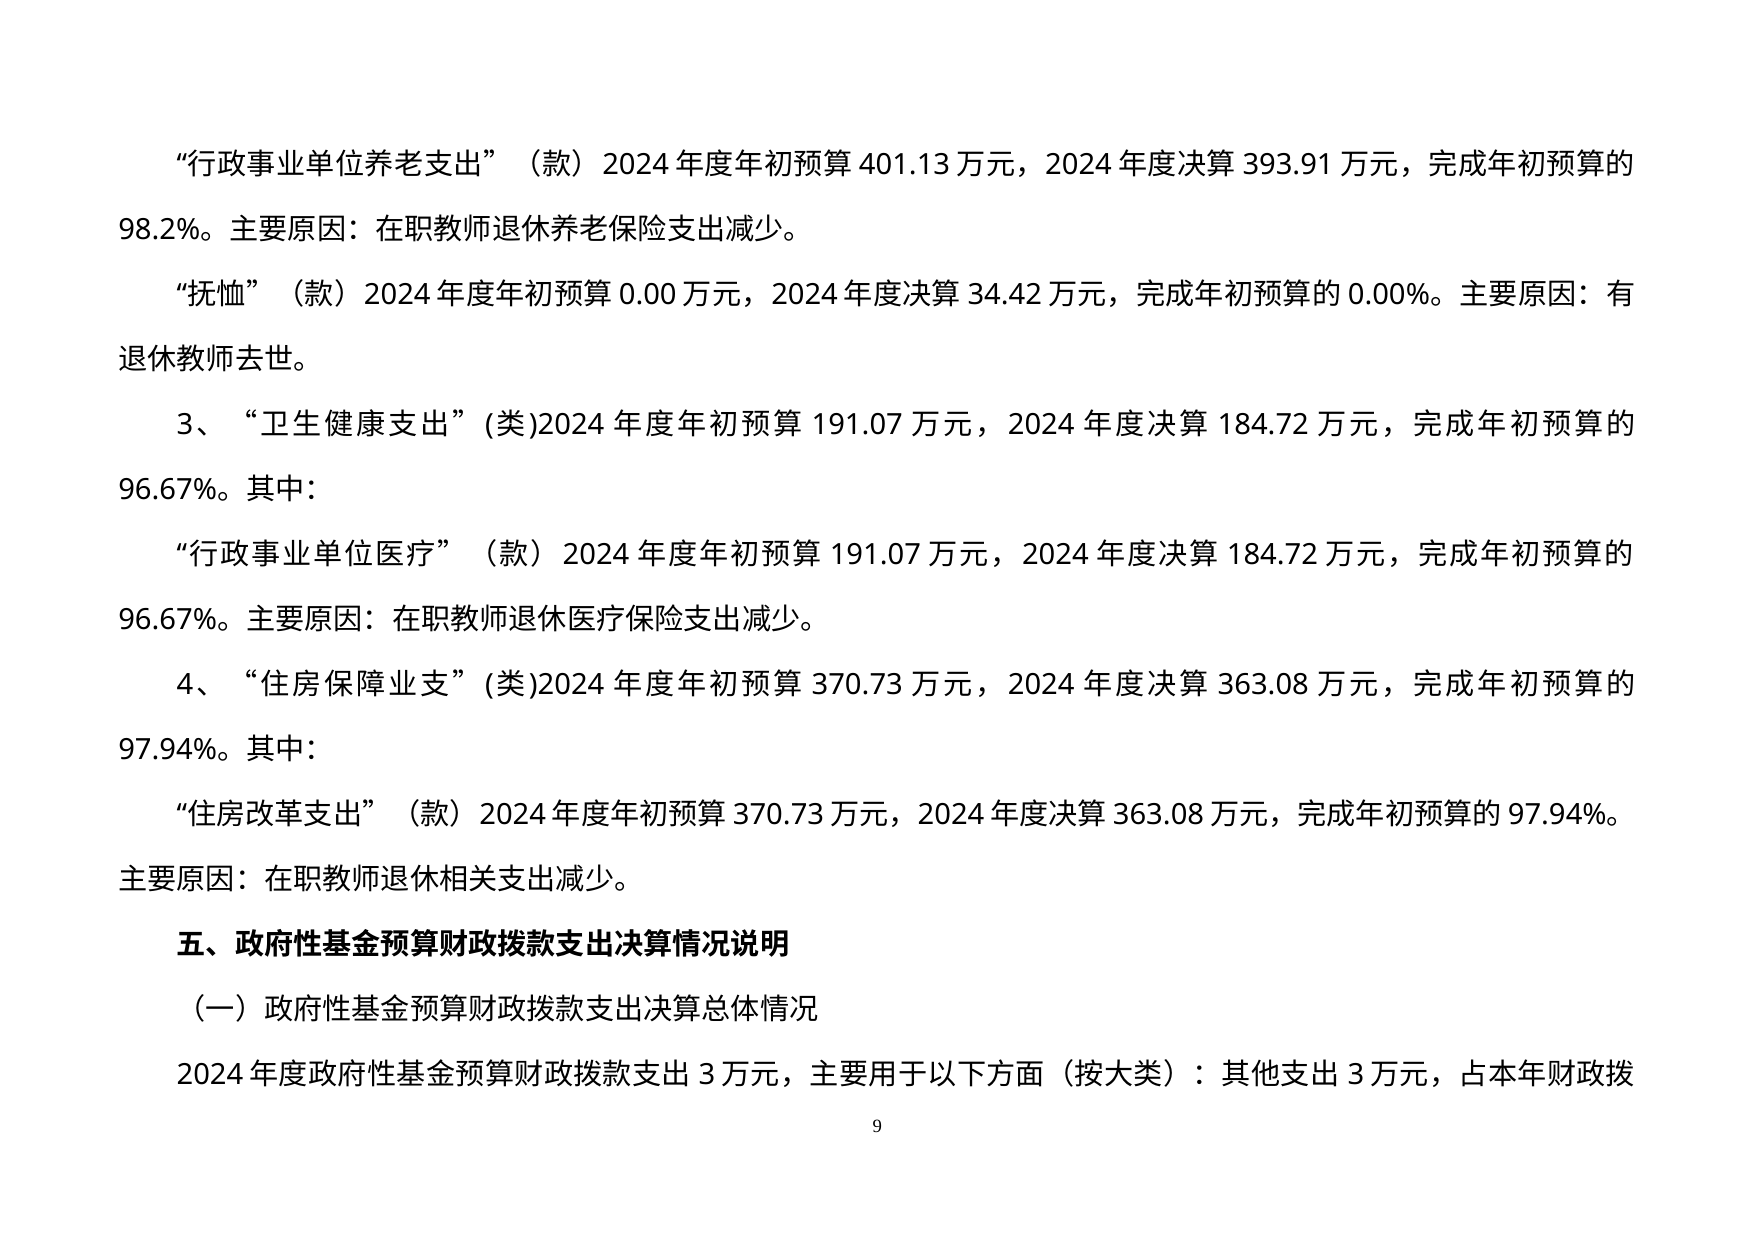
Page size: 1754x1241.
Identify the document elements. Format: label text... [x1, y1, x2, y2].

text 3、“卫生健康支出”(类)2024年度年初预算191.07万元，2024年度决算184.72万元，完成年初预算的96.67%。其中： [118, 389, 1636, 519]
text （一）政府性基金预算财政拨款支出决算总体情况 [118, 974, 1636, 1039]
text “住房改革支出”（款）2024年度年初预算370.73万元，2024年度决算363.08万元，完成年初预算的97.94%。主要原因：在职教师退休相关支出减少。 [118, 779, 1636, 909]
text “抚恤”（款）2024年度年初预算0.00万元，2024年度决算34.42万元，完成年初预算的0.00%。主要原因：有退休教师去世。 [118, 259, 1636, 389]
text 五、政府性基金预算财政拨款支出决算情况说明 [118, 909, 1636, 974]
text “行政事业单位医疗”（款）2024年度年初预算191.07万元，2024年度决算184.72万元，完成年初预算的96.67%。主要原因：在职教师退休医疗保险支出减少。 [118, 519, 1636, 649]
text “行政事业单位养老支出”（款）2024年度年初预算401.13万元，2024年度决算393.91万元，完成年初预算的98.2%。主要原因：在职教师退休养老保险支出减少。 [118, 129, 1636, 259]
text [118, 1039, 1636, 1104]
text 4、“住房保障业支”(类)2024年度年初预算370.73万元，2024年度决算363.08万元，完成年初预算的97.94%。其中： [118, 649, 1636, 779]
